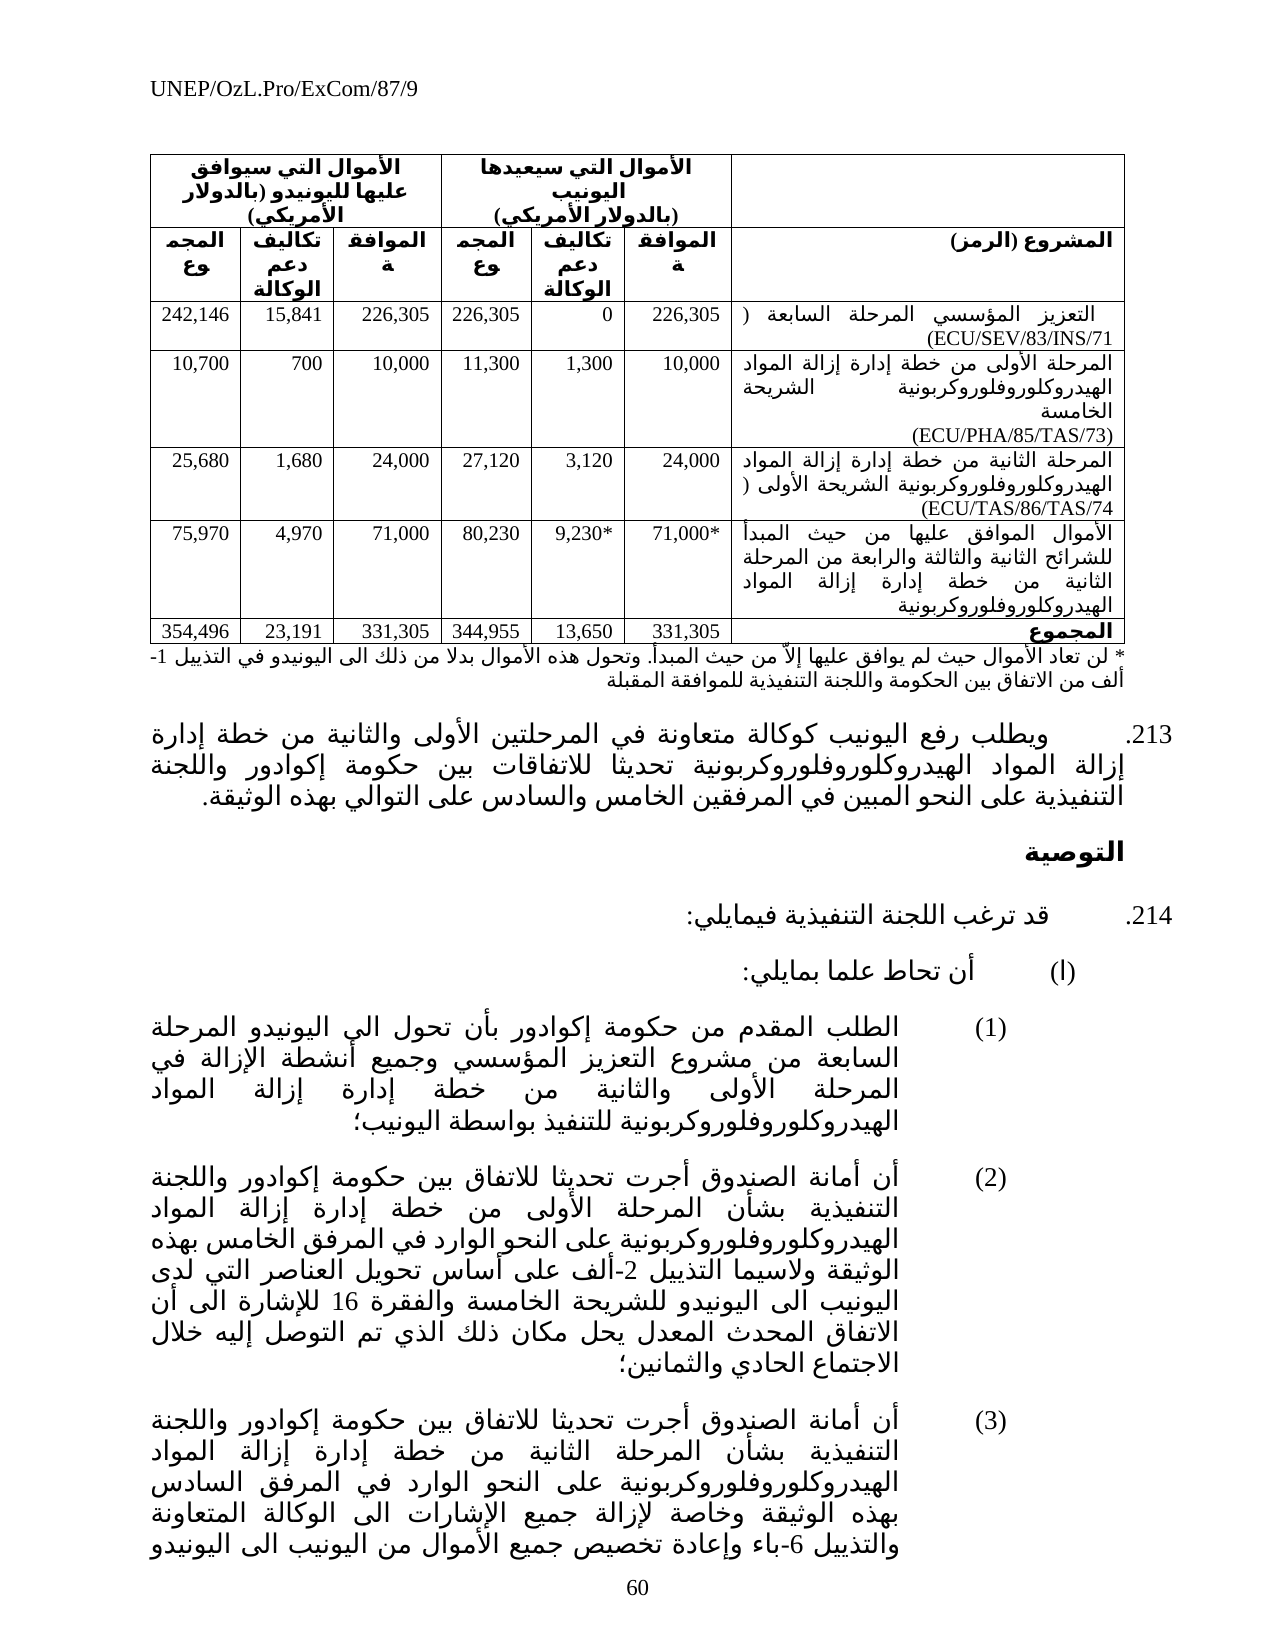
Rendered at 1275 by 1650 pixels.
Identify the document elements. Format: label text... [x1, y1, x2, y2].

table_header الأموال التي سيوافق عليها لليونيدو (بالدولار الأمريكي) [151, 155, 441, 227]
table_cell المرحلة الثانية من خطة إدارة إزالة المواد الهيدروكلوروفلوروكربونية الشريحة الأولى (ECU/TAS/86/TAS/74) [732, 448, 1124, 520]
table_cell *9,230 [532, 521, 624, 617]
table_cell 0 [532, 302, 624, 350]
table_cell 4,970 [241, 521, 333, 617]
table_cell 11,300 [442, 351, 531, 447]
table_cell 331,305 [625, 619, 731, 643]
table_cell 10,000 [334, 351, 441, 447]
table_header الأموال التي سيعيدها اليونيب (بالدولار الأمريكي) [442, 155, 731, 227]
table_cell 226,305 [442, 302, 531, 350]
table_cell المشروع (الرمز) [732, 228, 1124, 301]
table_cell 700 [241, 351, 333, 447]
table_cell المجموع [442, 228, 531, 301]
table_cell الأموال الموافق عليها من حيث المبدأ للشرائح الثانية والثالثة والرابعة من المرحلة الثانية من خطة إدارة إزالة المواد الهيدروكلوروفلوروكربونية [732, 521, 1124, 617]
table_cell 80,230 [442, 521, 531, 617]
table_cell 23,191 [241, 619, 333, 643]
table_cell 1,300 [532, 351, 624, 447]
table_cell التعزيز المؤسسي المرحلة السابعة (ECU/SEV/83/INS/71) [732, 302, 1124, 350]
table_cell 1,680 [241, 448, 333, 520]
text * لن تعاد الأموال حيث لم يوافق عليها إلاّ من حيث المبدأ. وتحول هذه الأموال بدلا من ذلك الى اليونيدو في التذييل 1-ألف من الاتفاق بين الحكومة واللجنة التنفيذية للموافقة المقبلة [150, 644, 1125, 692]
subtitle ويطلب رفع اليونيب كوكالة متعاونة في المرحلتين الأولى والثانية من خطة إدارة إزالة المواد الهيدروكلوروفلوروكربونية تحديثا للاتفاقات بين حكومة إكوادور واللجنة التنفيذية على النحو المبين في المرفقين الخامس والسادس على التوالي بهذه الوثيقة. [150, 718, 1125, 812]
table_cell 10,000 [625, 351, 731, 447]
table_cell تكاليف دعم الوكالة [241, 228, 333, 301]
table_cell 15,841 [241, 302, 333, 350]
table_cell 75,970 [151, 521, 240, 617]
subtitle أن أمانة الصندوق أجرت تحديثا للاتفاق بين حكومة إكوادور واللجنة التنفيذية بشأن المرحلة الأولى من خطة إدارة إزالة المواد الهيدروكلوروفلوروكربونية على النحو الوارد في المرفق الخامس بهذه الوثيقة ولاسيما التذييل 2-ألف على أساس تحويل العناصر التي لدى اليونيب الى اليونيدو للشريحة الخامسة والفقرة 16 للإشارة الى أن الاتفاق المحدث المعدل يحل مكان ذلك الذي تم التوصل إليه خلال الاجتماع الحادي والثمانين؛ [150, 1161, 975, 1379]
table_header [732, 155, 1124, 227]
table_cell 24,000 [334, 448, 441, 520]
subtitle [150, 1404, 975, 1559]
table_cell 27,120 [442, 448, 531, 520]
table_cell 344,955 [442, 619, 531, 643]
table_cell 71,000 [334, 521, 441, 617]
table_cell 24,000 [625, 448, 731, 520]
table_cell تكاليف دعم الوكالة [532, 228, 624, 301]
table_cell المرحلة الأولى من خطة إدارة إزالة المواد الهيدروكلوروفلوروكربونية الشريحة الخامسة (ECU/PHA/85/TAS/73) [732, 351, 1124, 447]
text التوصية [150, 837, 1125, 868]
table_cell 226,305 [334, 302, 441, 350]
table_cell الموافقة [334, 228, 441, 301]
table_cell 13,650 [532, 619, 624, 643]
table_cell *71,000 [625, 521, 731, 617]
subtitle قد ترغب اللجنة التنفيذية فيمايلي: [150, 899, 1125, 930]
table_cell 226,305 [625, 302, 731, 350]
table_cell المجموع [732, 619, 1124, 643]
table_cell 331,305 [334, 619, 441, 643]
table_cell الموافقة [625, 228, 731, 301]
subtitle الطلب المقدم من حكومة إكوادور بأن تحول الى اليونيدو المرحلة السابعة من مشروع التعزيز المؤسسي وجميع أنشطة الإزالة في المرحلة الأولى والثانية من خطة إدارة إزالة المواد الهيدروكلوروفلوروكربونية للتنفيذ بواسطة اليونيب؛ [150, 1011, 975, 1136]
table_cell 10,700 [151, 351, 240, 447]
table_cell المجموع [151, 228, 240, 301]
table_cell 3,120 [532, 448, 624, 520]
table_cell 354,496 [151, 619, 240, 643]
table_cell 242,146 [151, 302, 240, 350]
subtitle أن تحاط علما بمايلي: [150, 955, 1050, 986]
table_cell 25,680 [151, 448, 240, 520]
